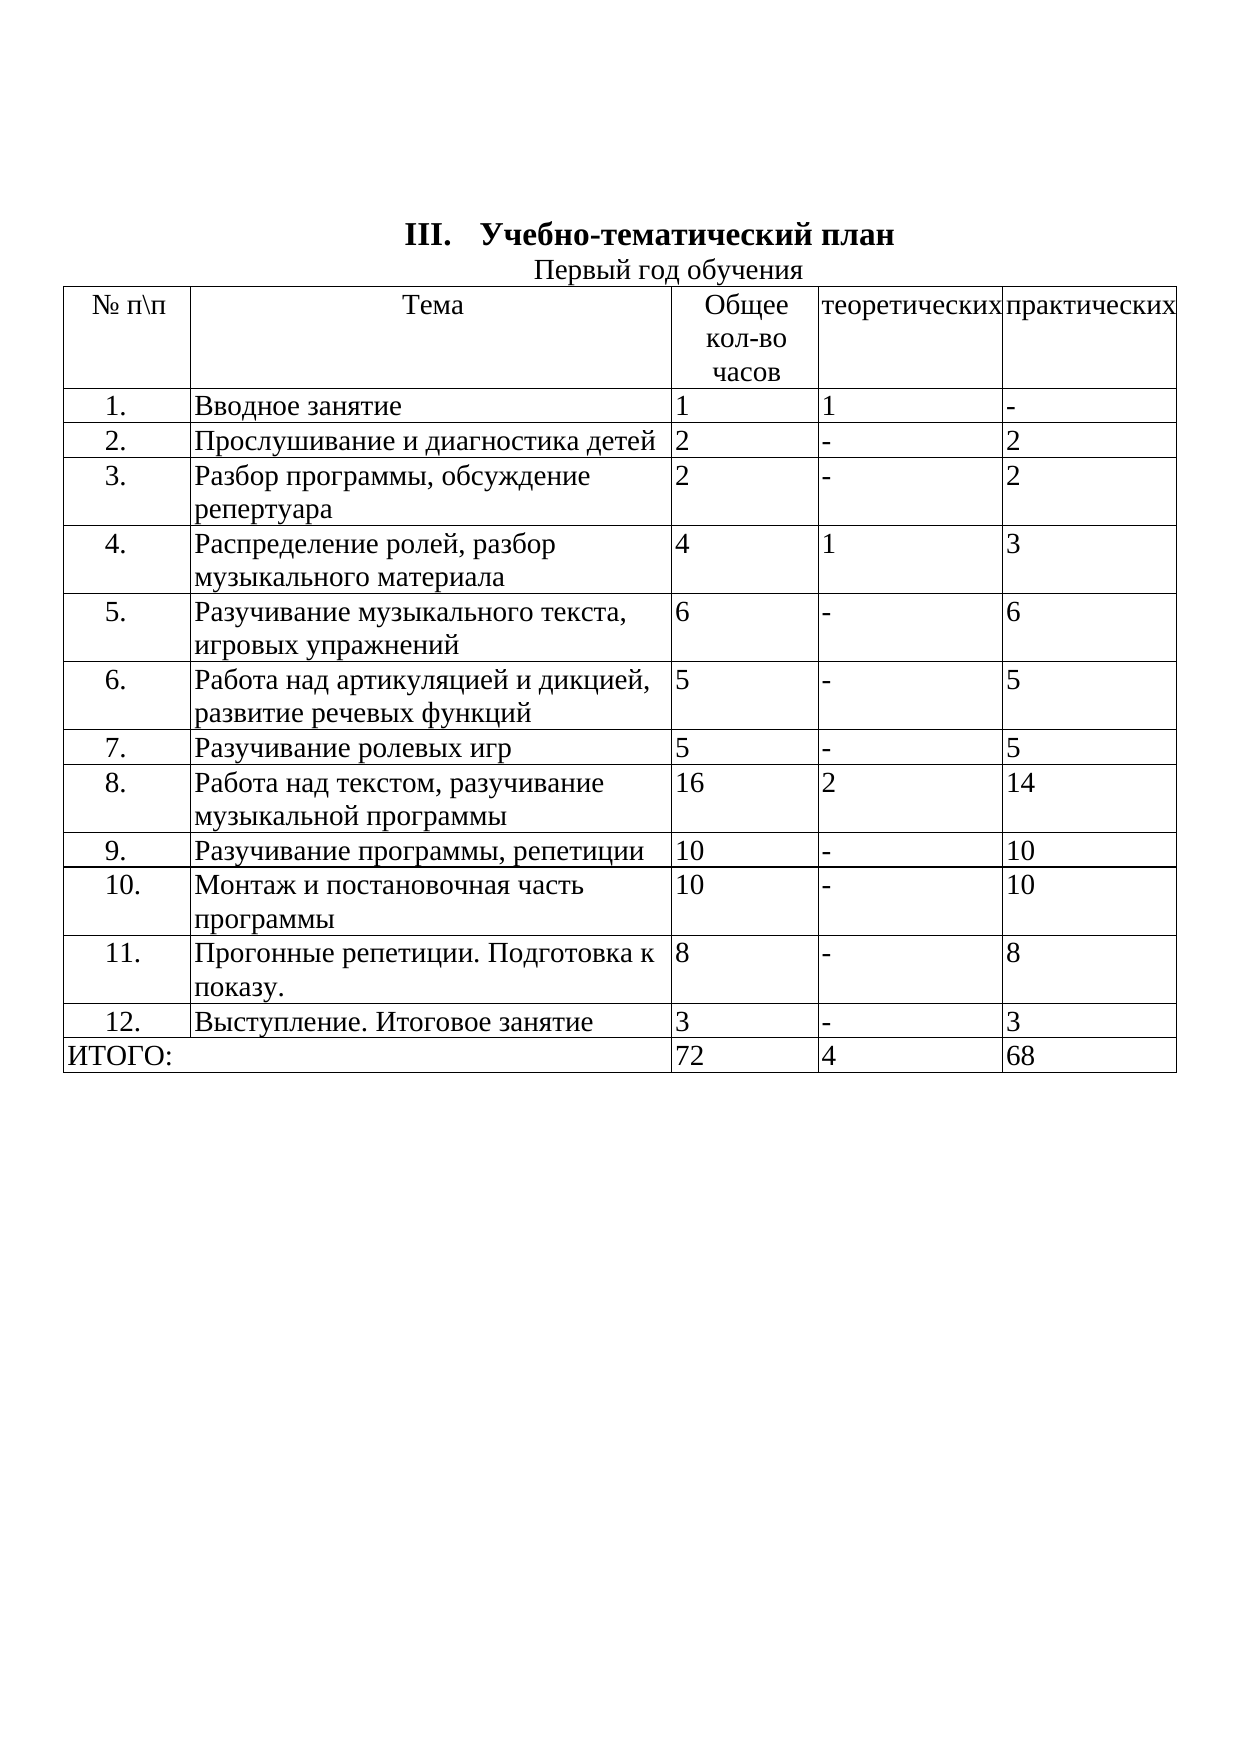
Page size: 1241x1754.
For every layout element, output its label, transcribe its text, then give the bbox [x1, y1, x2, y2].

table_cell 3 [1003, 526, 1176, 593]
table_cell [64, 730, 190, 764]
table_header практических [1003, 287, 1176, 387]
list Первый год обучения [172, 252, 1165, 286]
table_cell 10 [672, 833, 818, 866]
table_cell 2 [819, 765, 1002, 832]
table_cell - [819, 833, 1002, 866]
table_cell - [819, 423, 1002, 457]
table_cell 2 [1003, 423, 1176, 457]
table_cell 16 [672, 765, 818, 832]
table_cell - [819, 458, 1002, 525]
table_cell - [819, 936, 1002, 1003]
table_cell - [819, 1004, 1002, 1037]
table_cell Прослушивание и диагностика детей [191, 423, 671, 457]
table_cell Прогонные репетиции. Подготовка к показу. [191, 936, 671, 1003]
table_cell [64, 458, 190, 525]
table_cell [64, 594, 190, 661]
table_cell 3 [1003, 1004, 1176, 1037]
table_cell 5 [672, 662, 818, 729]
table_cell Разучивание ролевых игр [191, 730, 671, 764]
table_cell 68 [1003, 1038, 1176, 1072]
table_cell [64, 868, 190, 934]
table_cell 10 [1003, 868, 1176, 934]
table_cell - [819, 662, 1002, 729]
table_cell [64, 526, 190, 593]
table_cell [64, 936, 190, 1003]
table_cell Монтаж и постановочная часть программы [191, 868, 671, 934]
table_cell 5 [1003, 662, 1176, 729]
table_cell 2 [672, 458, 818, 525]
table_cell Разучивание программы, репетиции [191, 833, 671, 866]
table_cell - [819, 868, 1002, 934]
table_cell 8 [1003, 936, 1176, 1003]
table_cell 14 [1003, 765, 1176, 832]
table_header Общее кол-во часов [672, 287, 818, 387]
table_cell 10 [672, 868, 818, 934]
table_cell [64, 833, 190, 866]
table_cell - [819, 594, 1002, 661]
table_cell 2 [672, 423, 818, 457]
table_cell Разучивание музыкального текста, игровых упражнений [191, 594, 671, 661]
table_cell 8 [672, 936, 818, 1003]
table_cell 1 [819, 389, 1002, 422]
table_cell Работа над текстом, разучивание музыкальной программы [191, 765, 671, 832]
table_cell [64, 389, 190, 422]
table_cell 4 [819, 1038, 1002, 1072]
table_cell [64, 1004, 190, 1037]
table_cell 5 [1003, 730, 1176, 764]
table_cell ИТОГО: [64, 1038, 671, 1072]
table_cell - [1003, 389, 1176, 422]
table_cell Работа над артикуляцией и дикцией, развитие речевых функций [191, 662, 671, 729]
table_cell [64, 662, 190, 729]
table_cell 3 [672, 1004, 818, 1037]
table_cell 1 [819, 526, 1002, 593]
table_cell Выступление. Итоговое занятие [191, 1004, 671, 1037]
table_cell 6 [672, 594, 818, 661]
table_cell 4 [672, 526, 818, 593]
table_cell [64, 423, 190, 457]
table_cell 6 [1003, 594, 1176, 661]
table_header теоретических [819, 287, 1002, 387]
table_cell 2 [1003, 458, 1176, 525]
table_cell 10 [1003, 833, 1176, 866]
table_cell - [819, 730, 1002, 764]
table_cell 5 [672, 730, 818, 764]
table_cell 72 [672, 1038, 818, 1072]
list Учебно-тематический план [134, 214, 1165, 252]
table_cell [64, 765, 190, 832]
table_cell 1 [672, 389, 818, 422]
table_cell Разбор программы, обсуждение репертуара [191, 458, 671, 525]
table_header № п\п [64, 287, 190, 387]
table_cell Вводное занятие [191, 389, 671, 422]
table_cell Распределение ролей, разбор музыкального материала [191, 526, 671, 593]
table_header Тема [191, 287, 671, 387]
